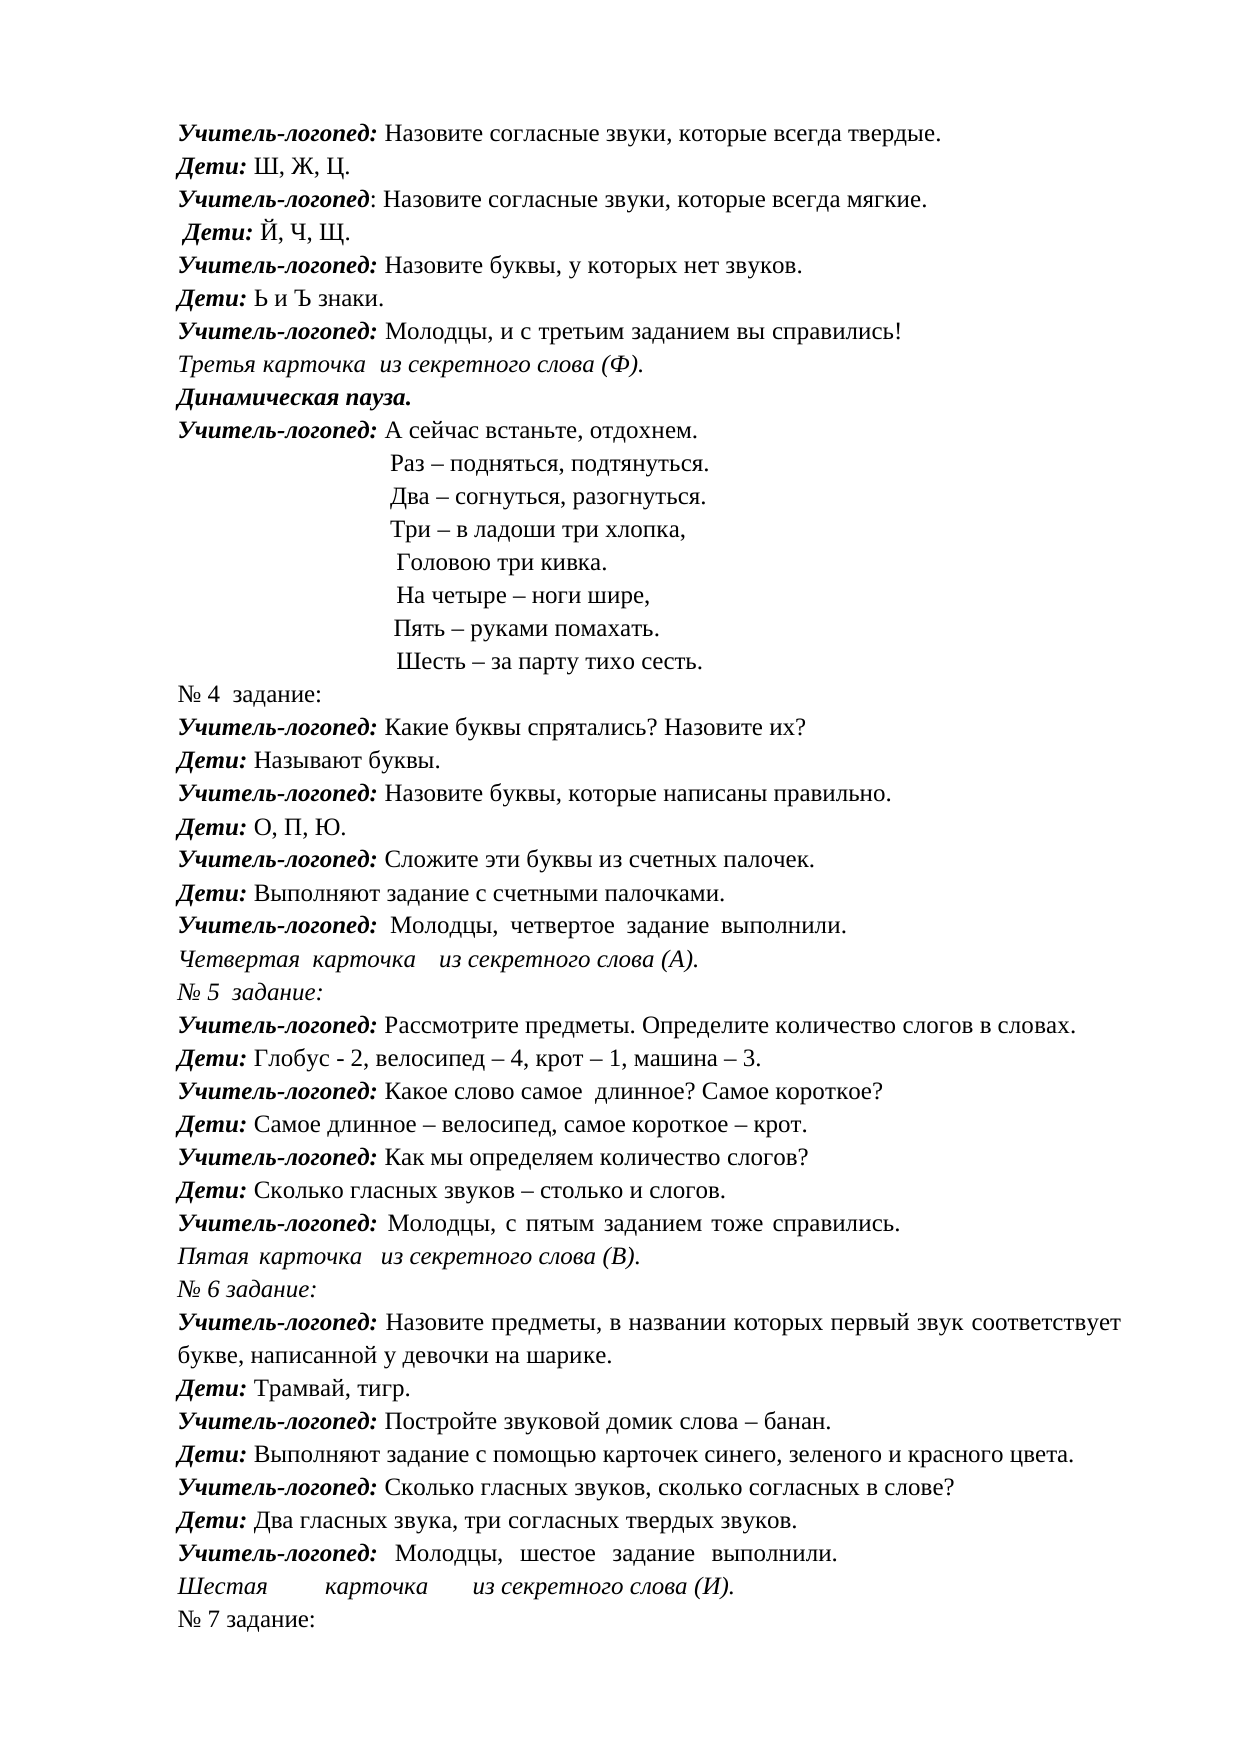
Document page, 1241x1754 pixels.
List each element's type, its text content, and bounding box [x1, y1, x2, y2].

text Учитель-логопед: Рассмотрите предметы. Определите количество слогов в словах. [177, 1010, 1152, 1038]
text Шесть – за парту тихо сесть. [177, 646, 1152, 675]
text Дети: Выполняют задание с помощью карточек синего, зеленого и красного цвета. [177, 1439, 1152, 1468]
text Учитель-логопед: Назовите буквы, у которых нет звуков. [177, 250, 1152, 279]
text Дети: Ш, Ж, Ц. [177, 151, 1152, 180]
text Пять – руками помахать. [177, 613, 1152, 642]
text № 4 задание: [177, 679, 1152, 708]
text Дети: Сколько гласных звуков – столько и слогов. [177, 1175, 1152, 1203]
text Учитель-логопед: Сложите эти буквы из счетных палочек. [177, 844, 1152, 873]
text № 5 задание: [177, 977, 1152, 1005]
text Три – в ладоши три хлопка, [177, 514, 1152, 543]
text Дети: О, П, Ю. [177, 812, 1152, 840]
text Дети: Ь и Ъ знаки. [177, 283, 1152, 312]
text Пятая карточка из секретного слова (В). [177, 1241, 1152, 1269]
text Два – согнуться, разогнуться. [177, 481, 1152, 510]
text Учитель-логопед: Назовите согласные звуки, которые всегда мягкие. [177, 184, 1152, 213]
text Четвертая карточка из секретного слова (А). [177, 944, 1152, 972]
text Учитель-логопед: Какое слово самое длинное? Самое короткое? [177, 1076, 1152, 1104]
text Учитель-логопед: Молодцы, четвертое задание выполнили. [177, 911, 1152, 939]
text Учитель-логопед: Сколько гласных звуков, сколько согласных в слове? [177, 1472, 1152, 1501]
text Учитель-логопед: Как мы определяем количество слогов? [177, 1142, 1152, 1171]
text Учитель-логопед: Молодцы, шестое задание выполнили. [177, 1538, 1152, 1567]
text Учитель-логопед: Назовите согласные звуки, которые всегда твердые. [177, 118, 1152, 147]
text Учитель-логопед: Какие буквы спрятались? Назовите их? [177, 712, 1152, 741]
text Дети: Два гласных звука, три согласных твердых звуков. [177, 1505, 1152, 1534]
text Учитель-логопед: А сейчас встаньте, отдохнем. [177, 415, 1152, 444]
text Головою три кивка. [177, 547, 1152, 576]
text Учитель-логопед: Молодцы, и с третьим заданием вы справились! [177, 316, 1152, 345]
text Дети: Называют буквы. [177, 746, 1152, 774]
text Дети: Выполняют задание с счетными палочками. [177, 878, 1152, 906]
text Дети: Трамвай, тигр. [177, 1373, 1152, 1402]
text Дети: Й, Ч, Щ. [177, 217, 1152, 246]
text Раз – подняться, подтянуться. [177, 448, 1152, 477]
text № 7 задание: [177, 1604, 1152, 1633]
text Динамическая пауза. [177, 382, 1152, 411]
text Третья карточка из секретного слова (Ф). [177, 349, 1152, 378]
text Дети: Самое длинное – велосипед, самое короткое – крот. [177, 1109, 1152, 1137]
text Дети: Глобус - 2, велосипед – 4, крот – 1, машина – 3. [177, 1043, 1152, 1071]
text Учитель-логопед: Постройте звуковой домик слова – банан. [177, 1406, 1152, 1435]
text Учитель-логопед: Назовите предметы, в названии которых первый звук соответствует букве, написанной у девочки на шарике. [177, 1307, 1152, 1369]
text На четыре – ноги шире, [177, 580, 1152, 609]
text Шестая карточка из секретного слова (И). [177, 1571, 1152, 1600]
text Учитель-логопед: Назовите буквы, которые написаны правильно. [177, 778, 1152, 807]
text Учитель-логопед: Молодцы, с пятым заданием тоже справились. [177, 1208, 1152, 1237]
text № 6 задание: [177, 1274, 1152, 1303]
